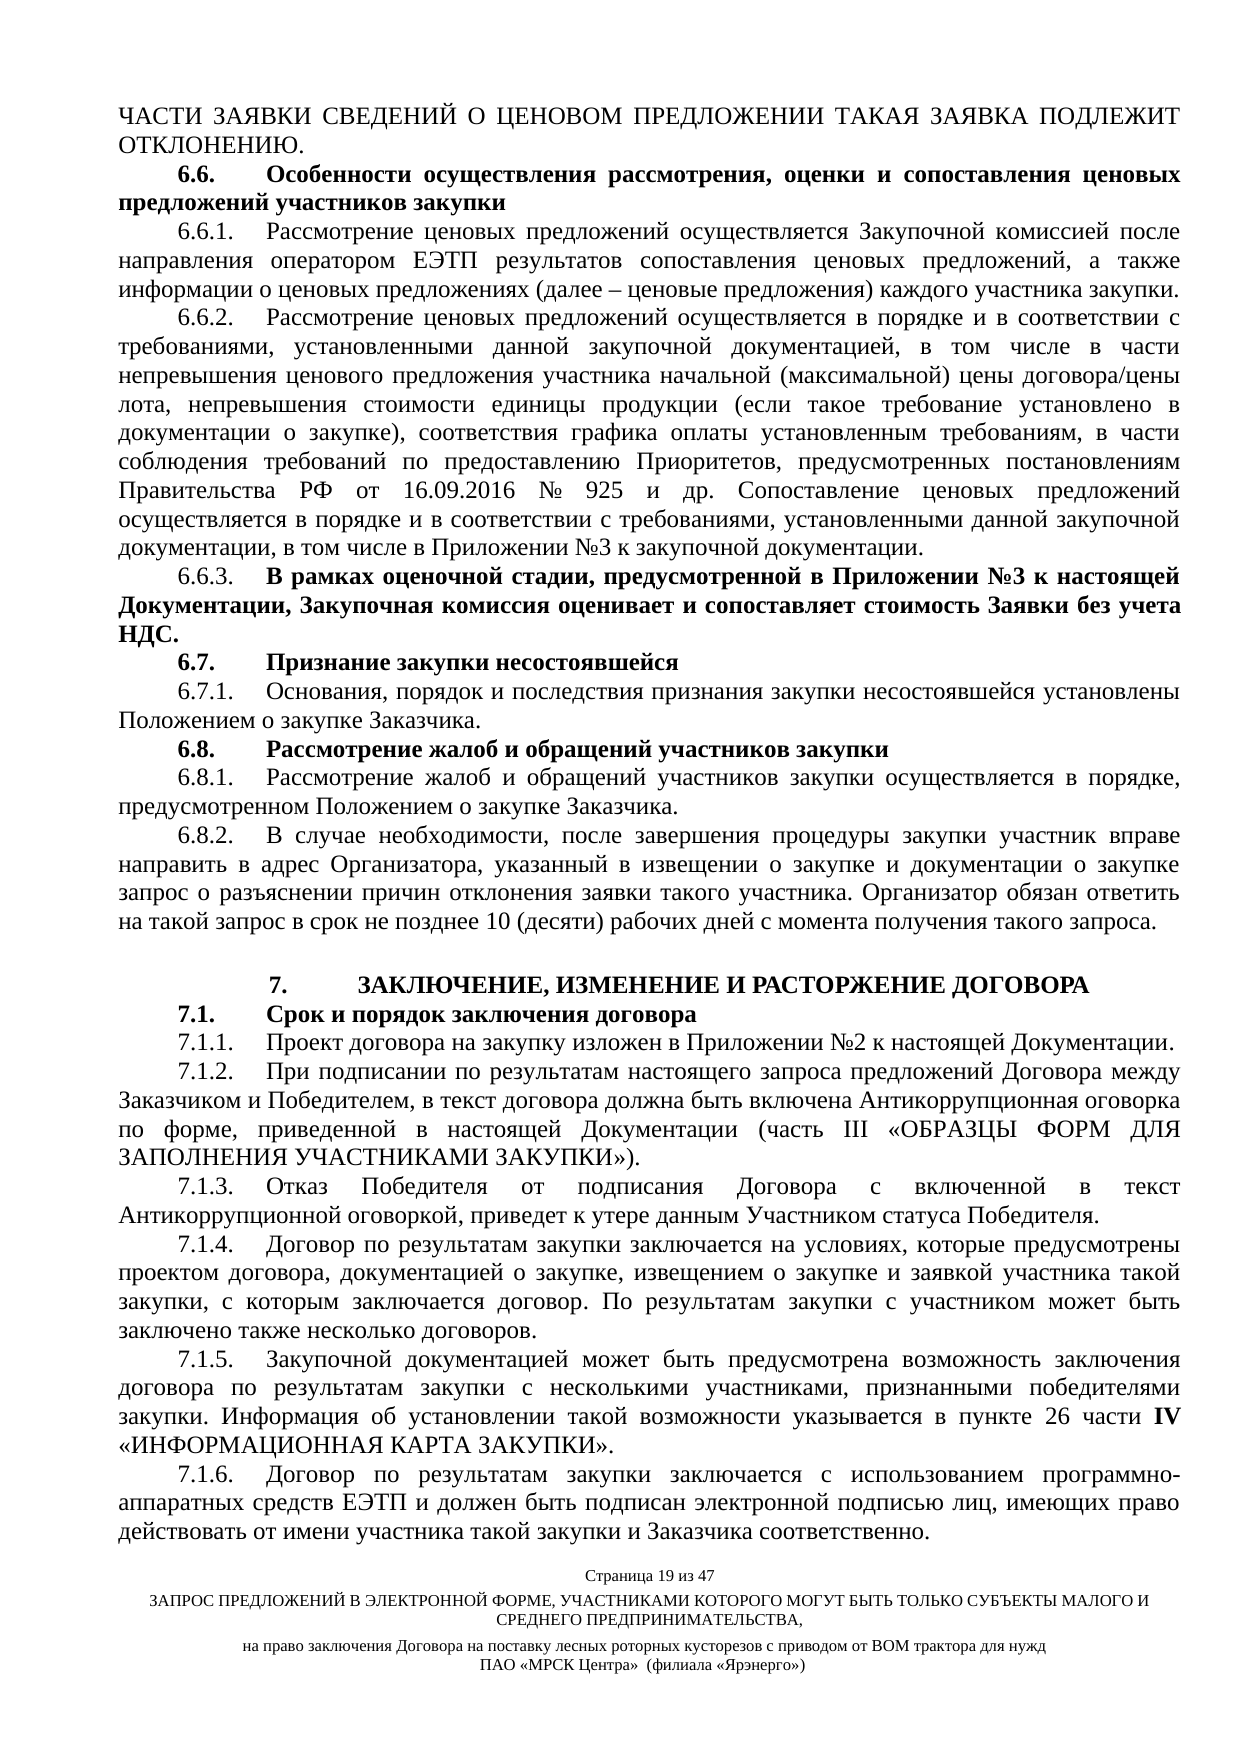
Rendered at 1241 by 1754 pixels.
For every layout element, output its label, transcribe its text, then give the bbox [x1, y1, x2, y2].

subtitle Договор по результатам закупки заключается с использованием программно-аппаратных средств ЕЭТП и должен быть подписан электронной подписью лиц, имеющих право действовать от имени участника такой закупки и Заказчика соответственно. [118, 1459, 1181, 1545]
subtitle ЗАКЛЮЧЕНИЕ, ИЗМЕНЕНИЕ И РАСТОРЖЕНИЕ ДОГОВОРА [118, 970, 1181, 999]
subtitle Особенности осуществления рассмотрения, оценки и сопоставления ценовых предложений участников закупки [118, 159, 1181, 216]
subtitle В случае необходимости, после завершения процедуры закупки участник вправе направить в адрес Организатора, указанный в извещении о закупке и документации о закупке запрос о разъяснении причин отклонения заявки такого участника. Организатор обязан ответить на такой запрос в срок не позднее 10 (десяти) рабочих дней с момента получения такого запроса. [118, 820, 1181, 935]
subtitle Рассмотрение ценовых предложений осуществляется Закупочной комиссией после направления оператором ЕЭТП результатов сопоставления ценовых предложений, а также информации о ценовых предложениях (далее – ценовые предложения) каждого участника закупки. [118, 216, 1181, 302]
subtitle Рассмотрение жалоб и обращений участников закупки [118, 734, 1181, 762]
subtitle Основания, порядок и последствия признания закупки несостоявшейся установлены Положением о закупке Заказчика. [118, 676, 1181, 734]
subtitle Отказ Победителя от подписания Договора с включенной в текст Антикоррупционной оговоркой, приведет к утере данным Участником статуса Победителя. [118, 1171, 1181, 1229]
subtitle Проект договора на закупку изложен в Приложении №2 к настоящей Документации. [118, 1027, 1181, 1056]
subtitle В рамках оценочной стадии, предусмотренной в Приложении №3 к настоящей Документации, Закупочная комиссия оценивает и сопоставляет стоимость Заявки без учета НДС. [118, 561, 1181, 647]
subtitle Закупочной документацией может быть предусмотрена возможность заключения договора по результатам закупки с несколькими участниками, признанными победителями закупки. Информация об установлении такой возможности указывается в пункте 26 части IV «ИНФОРМАЦИОННАЯ КАРТА ЗАКУПКИ». [118, 1344, 1181, 1459]
subtitle Договор по результатам закупки заключается на условиях, которые предусмотрены проектом договора, документацией о закупке, извещением о закупке и заявкой участника такой закупки, с которым заключается договор. По результатам закупки с участником может быть заключено также несколько договоров. [118, 1229, 1181, 1344]
subtitle Признание закупки несостоявшейся [118, 647, 1181, 676]
subtitle При подписании по результатам настоящего запроса предложений Договора между Заказчиком и Победителем, в текст договора должна быть включена Антикоррупционная оговорка по форме, приведенной в настоящей Документации (часть III «ОБРАЗЦЫ ФОРМ ДЛЯ ЗАПОЛНЕНИЯ УЧАСТНИКАМИ ЗАКУПКИ»). [118, 1056, 1181, 1171]
subtitle Срок и порядок заключения договора [118, 999, 1181, 1027]
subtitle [118, 101, 1181, 159]
subtitle Рассмотрение ценовых предложений осуществляется в порядке и в соответствии с требованиями, установленными данной закупочной документацией, в том числе в части непревышения ценового предложения участника начальной (максимальной) цены договора/цены лота, непревышения стоимости единицы продукции (если такое требование установлено в документации о закупке), соответствия графика оплаты установленным требованиям, в части соблюдения требований по предоставлению Приоритетов, предусмотренных постановлениям Правительства РФ от 16.09.2016 № 925 и др. Сопоставление ценовых предложений осуществляется в порядке и в соответствии с требованиями, установленными данной закупочной документации, в том числе в Приложении №3 к закупочной документации. [118, 302, 1181, 561]
subtitle Рассмотрение жалоб и обращений участников закупки осуществляется в порядке, предусмотренном Положением о закупке Заказчика. [118, 762, 1181, 820]
